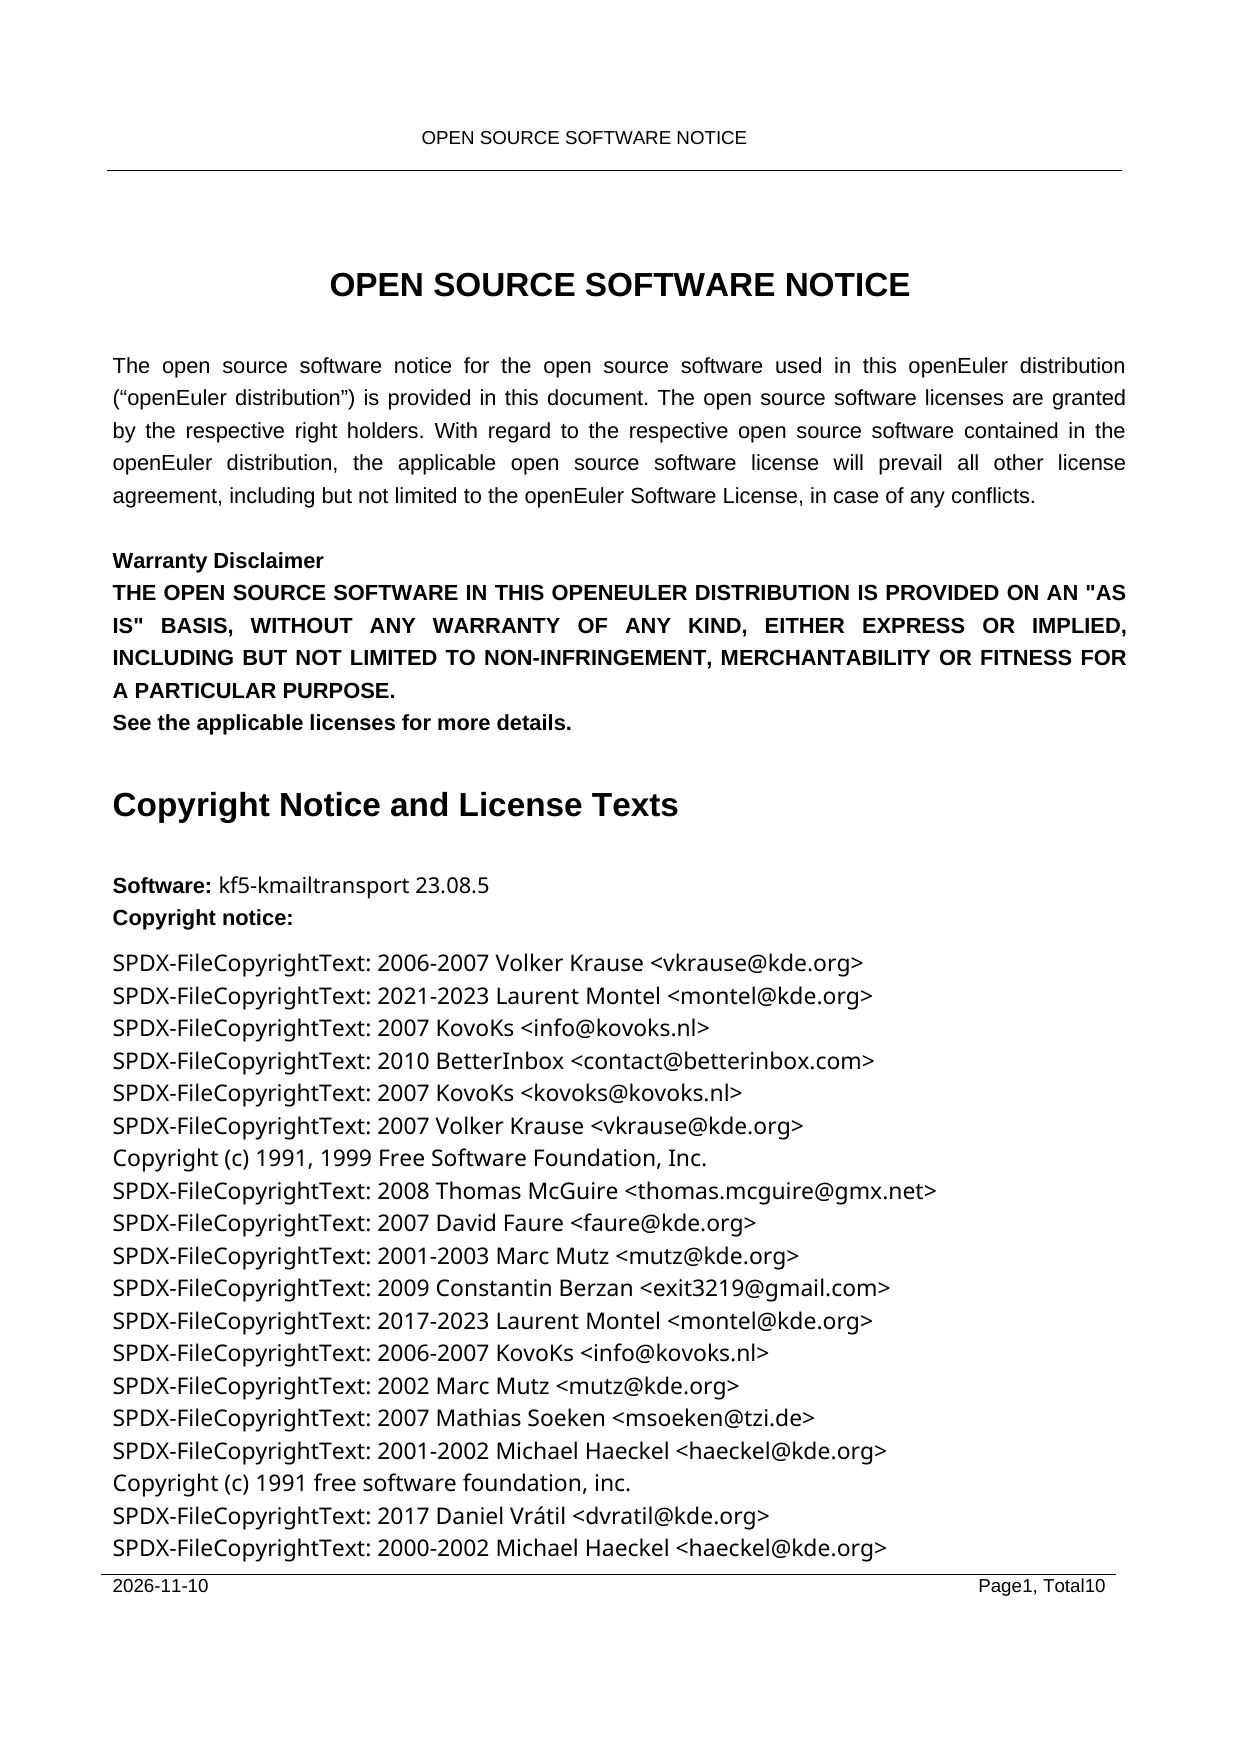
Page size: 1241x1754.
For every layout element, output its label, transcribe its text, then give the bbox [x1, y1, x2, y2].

text OPEN SOURCE SOFTWARE NOTICE [112, 251, 1128, 316]
title Software: kf5-kmailtransport 23.08.5 [112, 869, 1128, 901]
text Copyright notice: [112, 901, 1128, 934]
text Copyright Notice and License Texts [112, 771, 1128, 836]
text THE OPEN SOURCE SOFTWARE IN THIS OPENEULER DISTRIBUTION IS PROVIDED ON AN "AS IS" BASIS, WITHOUT ANY WARRANTY OF ANY KIND, EITHER EXPRESS OR IMPLIED, INCLUDING BUT NOT LIMITED TO NON-INFRINGEMENT, MERCHANTABILITY OR FITNESS FOR A PARTICULAR PURPOSE. See the applicable licenses for more details. [112, 576, 1128, 739]
text Warranty Disclaimer [112, 544, 1128, 576]
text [112, 947, 1128, 1564]
text The open source software notice for the open source software used in this openEuler distribution (“openEuler distribution”) is provided in this document. The open source software licenses are granted by the respective right holders. With regard to the respective open source software contained in the openEuler distribution, the applicable open source software license will prevail all other license agreement, including but not limited to the openEuler Software License, in case of any conflicts. [112, 349, 1128, 511]
